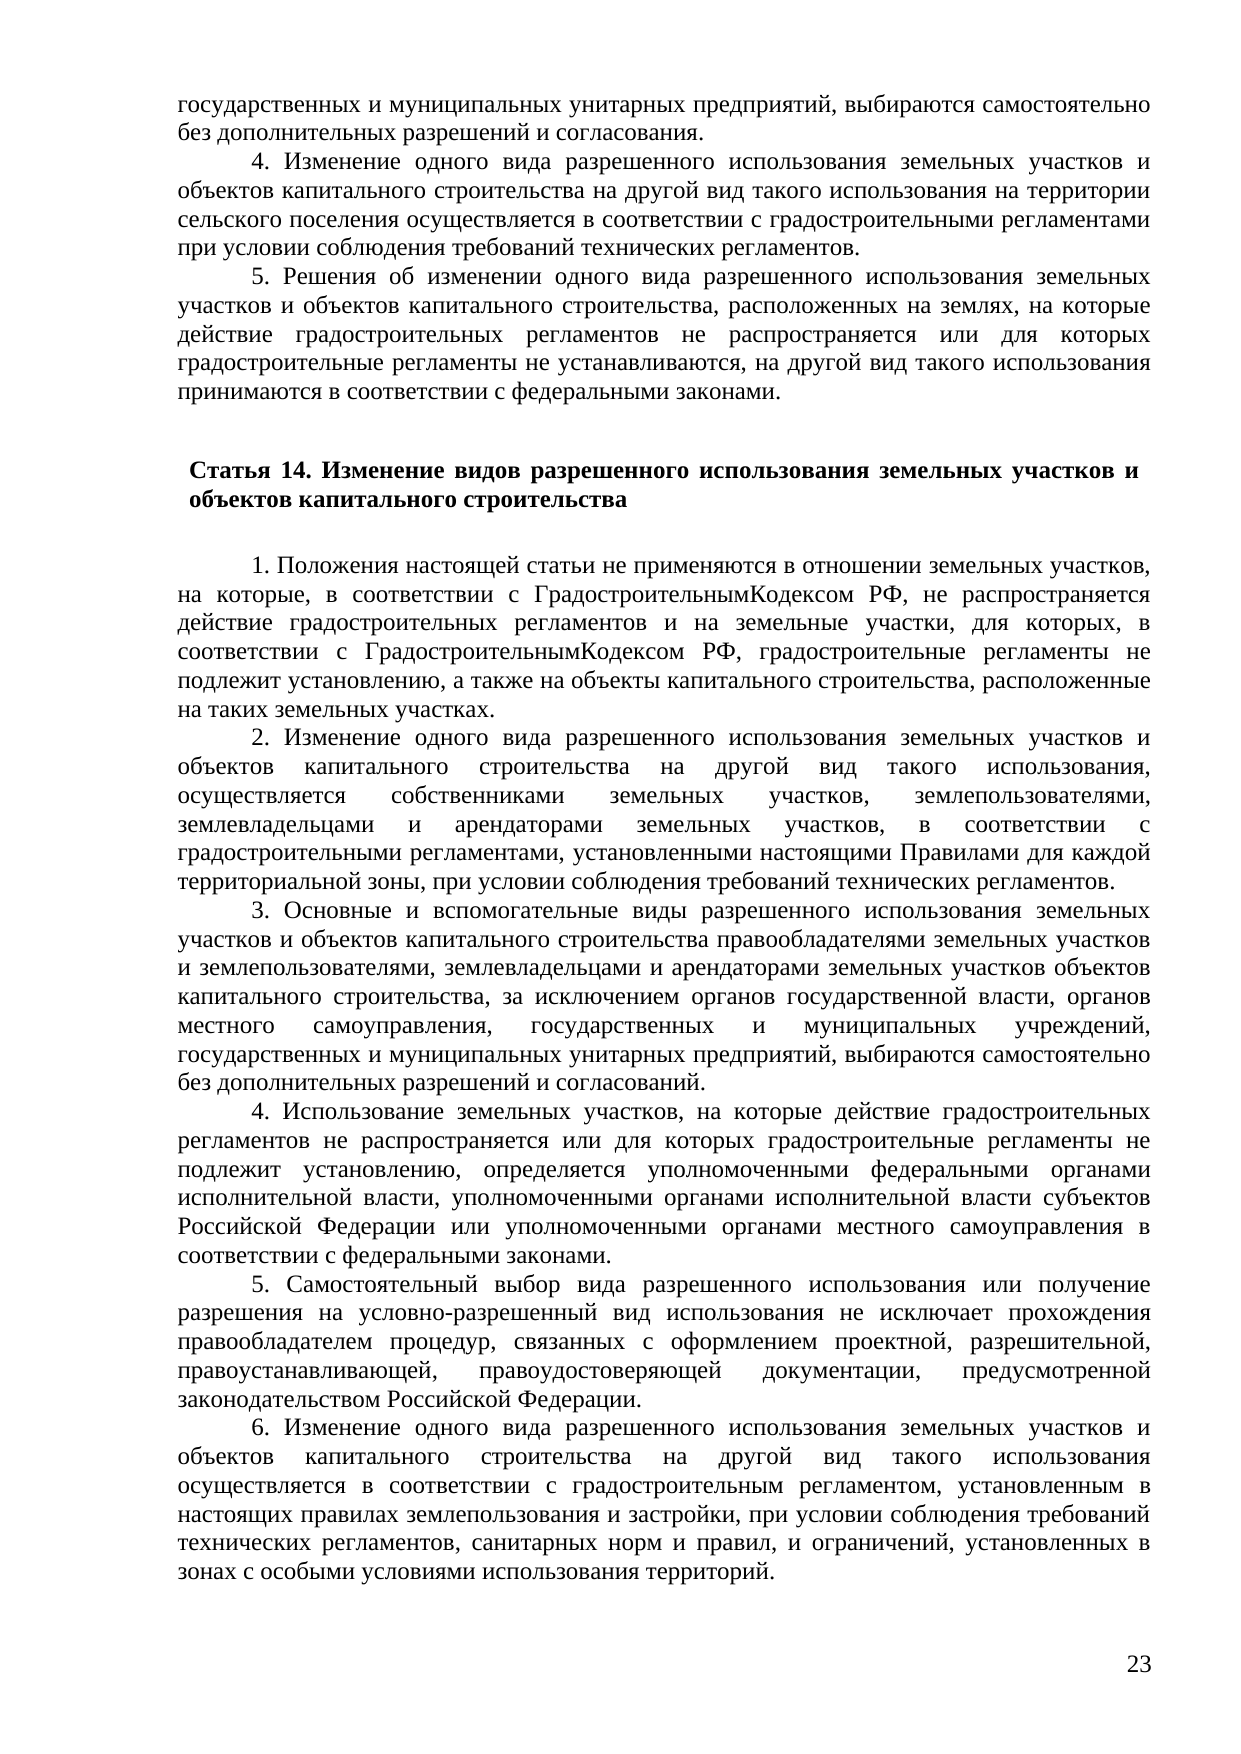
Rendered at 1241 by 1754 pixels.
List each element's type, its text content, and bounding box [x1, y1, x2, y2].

text 5. Решения об изменении одного вида разрешенного использования земельных участков и объектов капитального строительства, расположенных на землях, на которые действие градостроительных регламентов не распространяется или для которых градостроительные регламенты не устанавливаются, на другой вид такого использования принимаются в соответствии с федеральными законами. [177, 261, 1152, 405]
text 5. Самостоятельный выбор вида разрешенного использования или получение разрешения на условно-разрешенный вид использования не исключает прохождения правообладателем процедур, связанных с оформлением проектной, разрешительной, правоустанавливающей, правоудостоверяющей документации, предусмотренной законодательством Российской Федерации. [177, 1269, 1152, 1412]
text 6. Изменение одного вида разрешенного использования земельных участков и объектов капитального строительства на другой вид такого использования осуществляется в соответствии с градостроительным регламентом, установленным в настоящих правилах землепользования и застройки, при условии соблюдения требований технических регламентов, санитарных норм и правил, и ограничений, установленных в зонах с особыми условиями использования территорий. [177, 1412, 1152, 1585]
text 4. Изменение одного вида разрешенного использования земельных участков и объектов капитального строительства на другой вид такого использования на территории сельского поселения осуществляется в соответствии с градостроительными регламентами при условии соблюдения требований технических регламентов. [177, 146, 1152, 261]
text 2. Изменение одного вида разрешенного использования земельных участков и объектов капитального строительства на другой вид такого использования, осуществляется собственниками земельных участков, землепользователями, землевладельцами и арендаторами земельных участков, в соответствии с градостроительными регламентами, установленными настоящими Правилами для каждой территориальной зоны, при условии соблюдения требований технических регламентов. [177, 722, 1152, 895]
text Статья 14. Изменение видов разрешенного использования земельных участков и объектов капитального строительства [189, 455, 1140, 512]
text 1. Положения настоящей статьи не применяются в отношении земельных участков, на которые, в соответствии с ГрадостроительнымКодексом РФ, не распространяется действие градостроительных регламентов и на земельные участки, для которых, в соответствии с ГрадостроительнымКодексом РФ, градостроительные регламенты не подлежит установлению, а также на объекты капитального строительства, расположенные на таких земельных участках. [177, 550, 1152, 722]
text 3. Основные и вспомогательные виды разрешенного использования земельных участков и объектов капитального строительства правообладателями земельных участков и землепользователями, землевладельцами и арендаторами земельных участков объектов капитального строительства, за исключением органов государственной власти, органов местного самоуправления, государственных и муниципальных учреждений, государственных и муниципальных унитарных предприятий, выбираются самостоятельно без дополнительных разрешений и согласований. [177, 895, 1152, 1096]
text 4. Использование земельных участков, на которые действие градостроительных регламентов не распространяется или для которых градостроительные регламенты не подлежит установлению, определяется уполномоченными федеральными органами исполнительной власти, уполномоченными органами исполнительной власти субъектов Российской Федерации или уполномоченными органами местного самоуправления в соответствии с федеральными законами. [177, 1096, 1152, 1269]
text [177, 89, 1152, 146]
